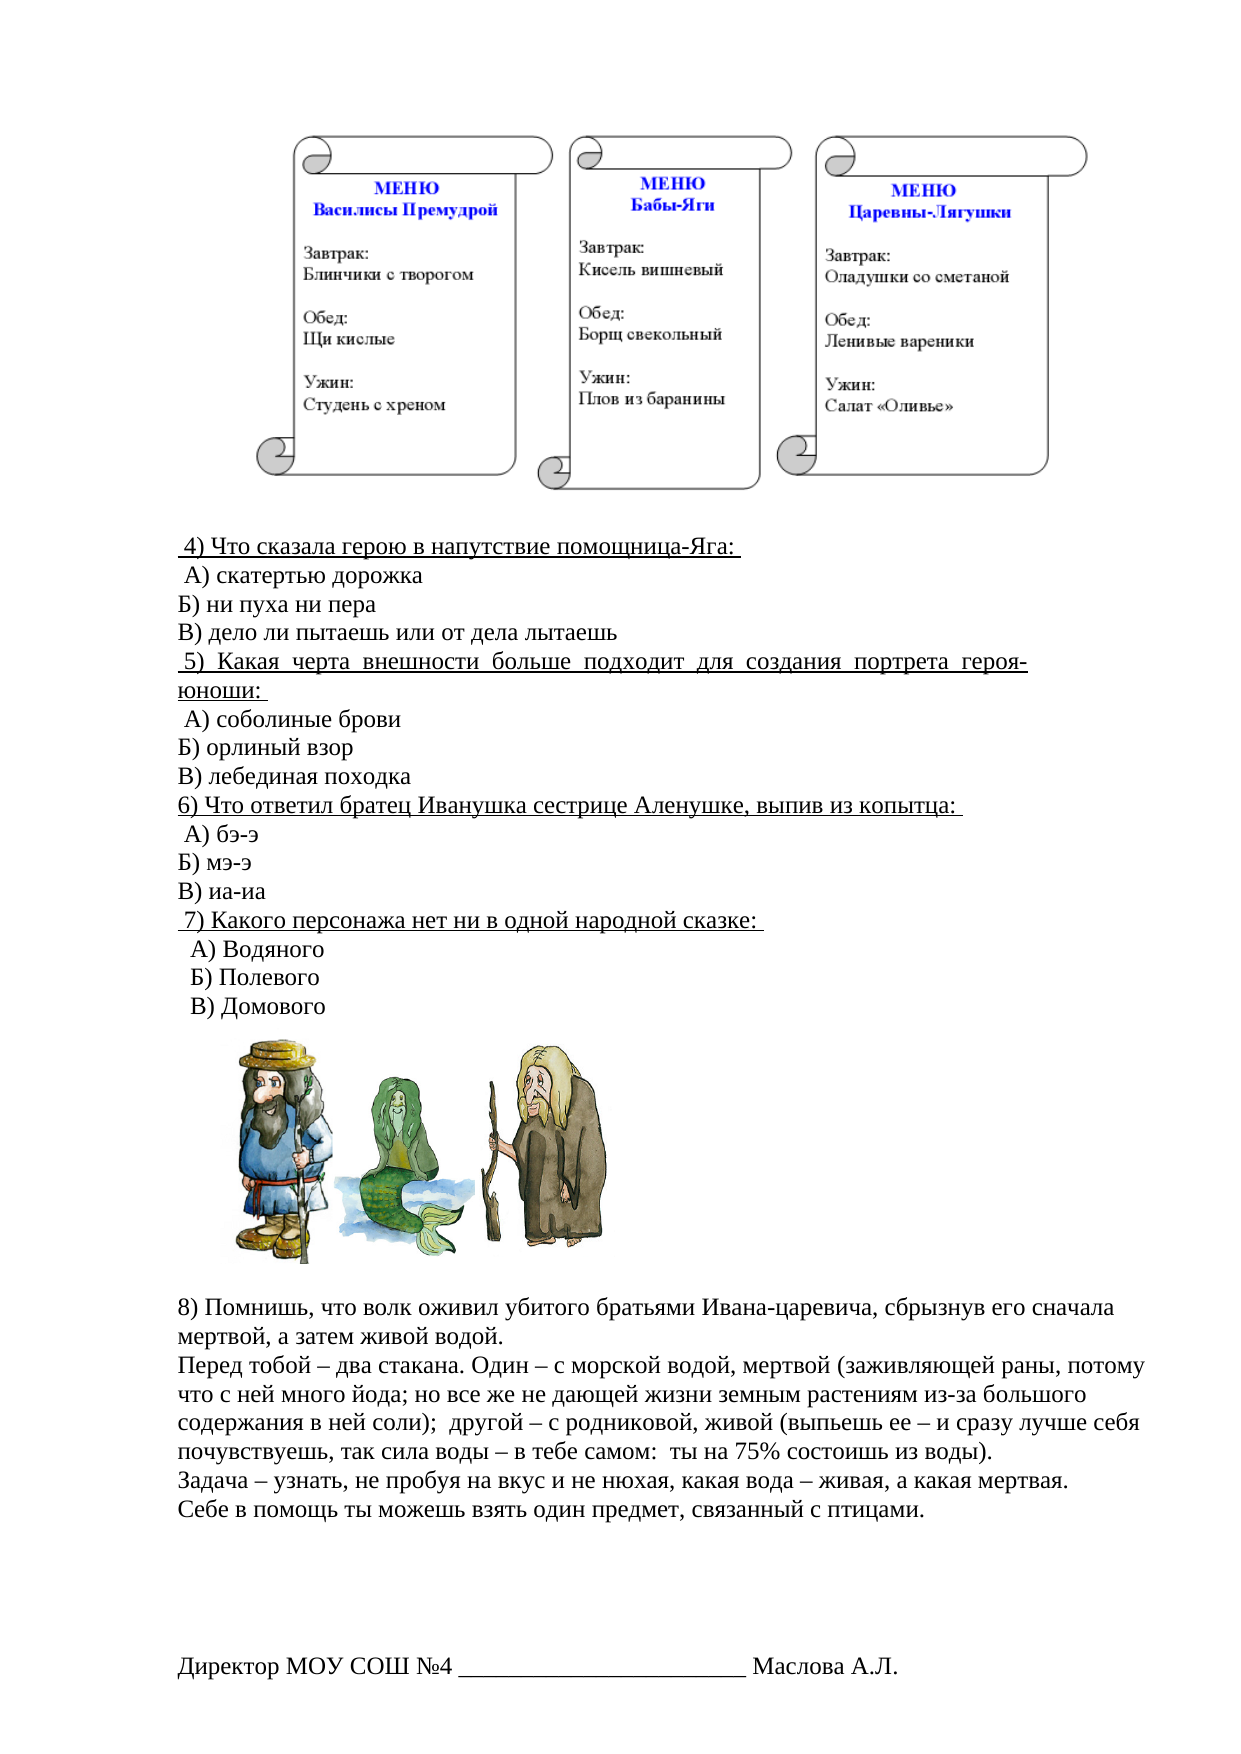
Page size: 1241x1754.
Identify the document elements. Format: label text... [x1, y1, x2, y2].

picture [239, 118, 1090, 503]
text 8) Помнишь, что волк оживил убитого братьями Ивана-царевича, сбрызнув его сначала [177, 1292, 1152, 1321]
text А) скатертью дорожка [177, 560, 1152, 589]
text 5) Какая черта внешности больше подходит для создания портрета героя- [177, 646, 1152, 675]
text Б) Полевого [177, 962, 1152, 991]
text А) соболиные брови [177, 704, 1152, 732]
text А) бэ-э [177, 819, 1152, 847]
text Б) орлиный взор [177, 732, 1152, 761]
text 7) Какого персонажа нет ни в одной народной сказке: [177, 905, 1152, 934]
picture [177, 1020, 629, 1264]
text В) лебединая походка [177, 761, 1152, 790]
text Себе в помощь ты можешь взять один предмет, связанный с птицами. [177, 1494, 1152, 1522]
text Задача – узнать, не пробуя на вкус и не нюхая, какая вода – живая, а какая мертвая. [177, 1465, 1152, 1494]
text юноши: [177, 675, 1152, 704]
text В) Домового [177, 991, 1152, 1020]
text В) дело ли пытаешь или от дела лытаешь [177, 617, 1152, 646]
text В) иа-иа [177, 876, 1152, 905]
text Б) мэ-э [177, 847, 1152, 876]
text Б) ни пуха ни пера [177, 589, 1152, 617]
text А) Водяного [177, 934, 1152, 962]
text 4) Что сказала герою в напутствие помощница-Яга: [177, 531, 1152, 560]
text 6) Что ответил братец Иванушка сестрице Аленушке, выпив из копытца: [177, 790, 1152, 819]
text Перед тобой – два стакана. Один – с морской водой, мертвой (заживляющей раны, потому что с ней много йода; но все же не дающей жизни земным растениям из-за большого содержания в ней соли); другой – с родниковой, живой (выпьешь ее – и сразу лучше себя почувствуешь, так сила воды – в тебе самом: ты на 75% cостоишь из воды). [177, 1350, 1152, 1465]
text мертвой, а затем живой водой. [177, 1321, 1152, 1350]
